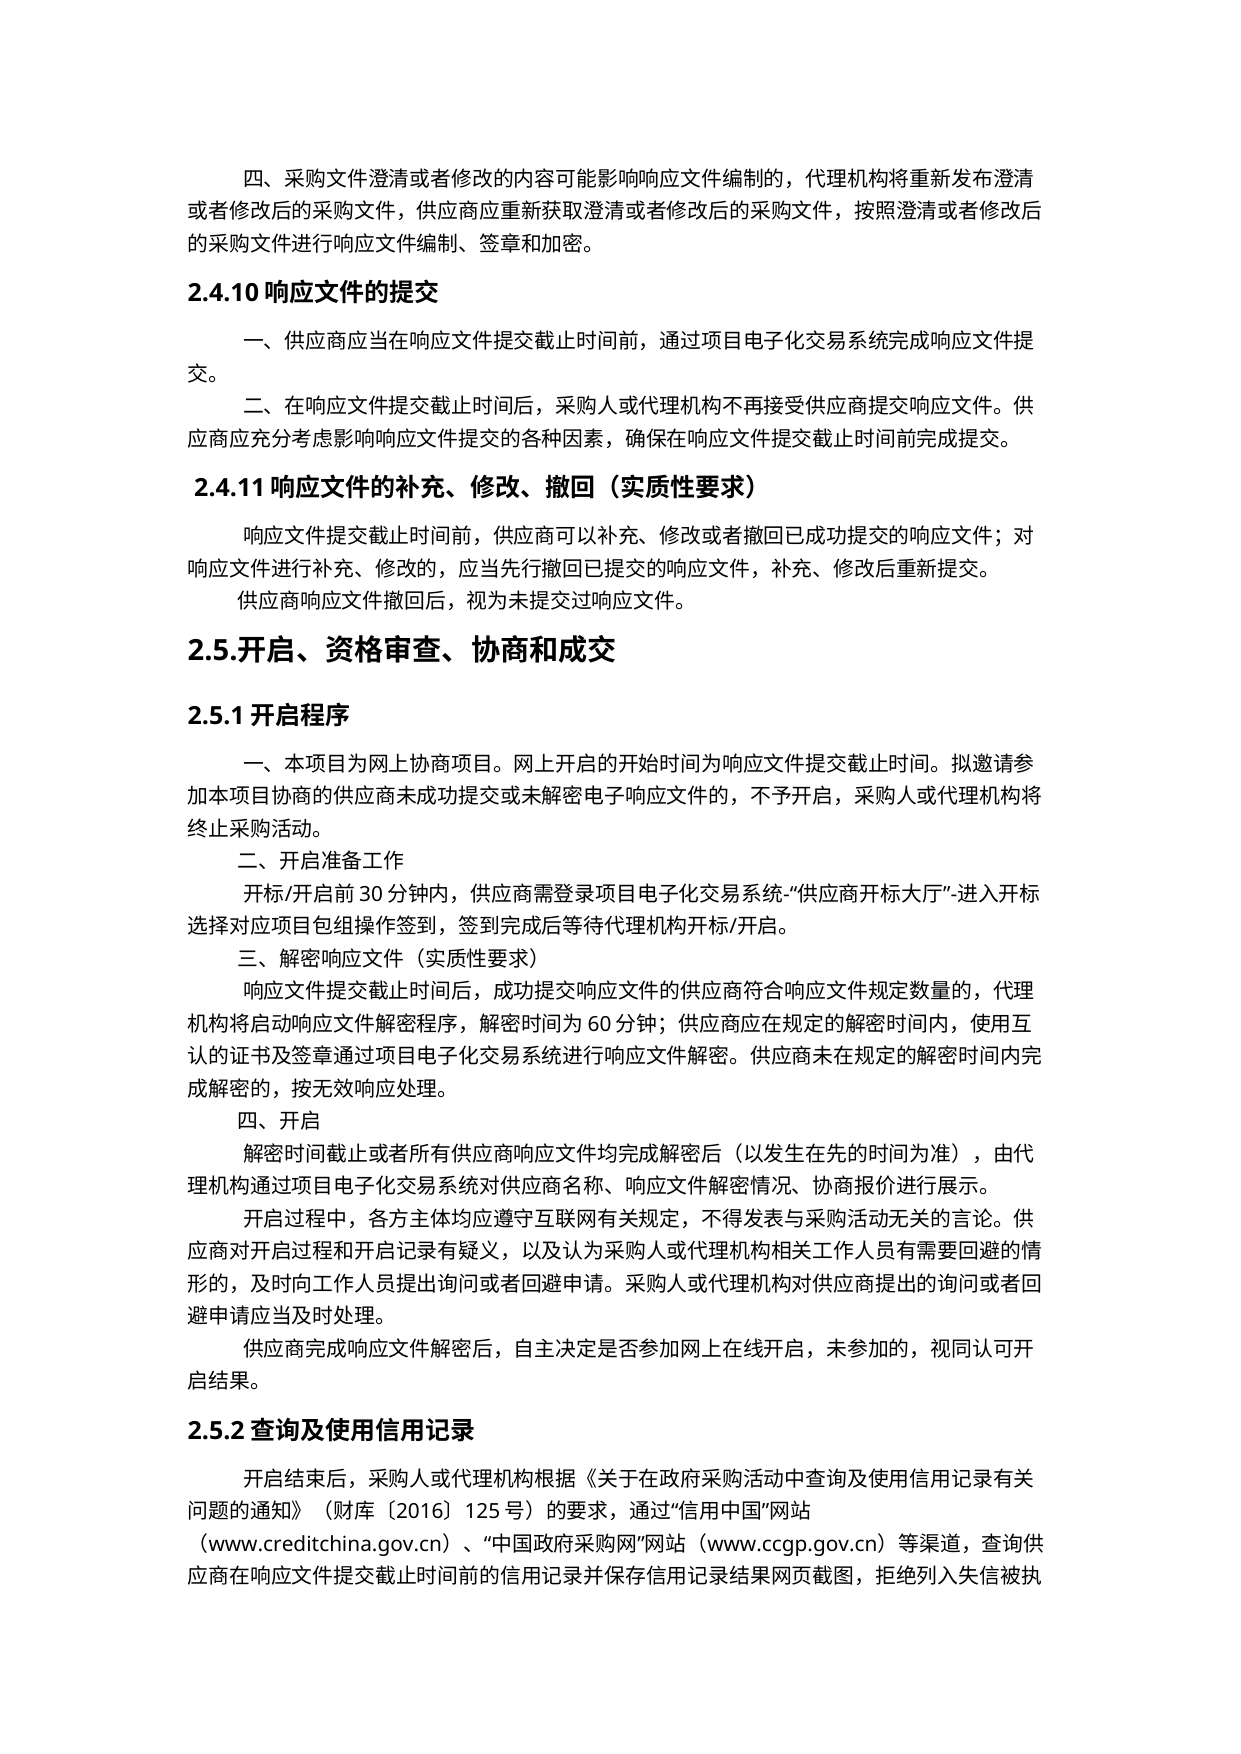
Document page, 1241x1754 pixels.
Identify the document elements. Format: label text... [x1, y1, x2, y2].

text 解密时间截止或者所有供应商响应文件均完成解密后（以发生在先的时间为准），由代理机构通过项目电子化交易系统对供应商名称、响应文件解密情况、协商报价进行展示。 [187, 1137, 1053, 1202]
text 供应商完成响应文件解密后，自主决定是否参加网上在线开启，未参加的，视同认可开启结果。 [187, 1332, 1053, 1397]
text 四、采购文件澄清或者修改的内容可能影响响应文件编制的，代理机构将重新发布澄清或者修改后的采购文件，供应商应重新获取澄清或者修改后的采购文件，按照澄清或者修改后的采购文件进行响应文件编制、签章和加密。 [187, 162, 1053, 259]
text 开标/开启前30分钟内，供应商需登录项目电子化交易系统-“供应商开标大厅”-进入开标选择对应项目包组操作签到，签到完成后等待代理机构开标/开启。 [187, 877, 1053, 942]
text 2.4.11响应文件的补充、修改、撤回（实质性要求） [187, 454, 1053, 519]
text 响应文件提交截止时间后，成功提交响应文件的供应商符合响应文件规定数量的，代理机构将启动响应文件解密程序，解密时间为60分钟；供应商应在规定的解密时间内，使用互认的证书及签章通过项目电子化交易系统进行响应文件解密。供应商未在规定的解密时间内完成解密的，按无效响应处理。 [187, 974, 1053, 1104]
text 开启过程中，各方主体均应遵守互联网有关规定，不得发表与采购活动无关的言论。供应商对开启过程和开启记录有疑义，以及认为采购人或代理机构相关工作人员有需要回避的情形的，及时向工作人员提出询问或者回避申请。采购人或代理机构对供应商提出的询问或者回避申请应当及时处理。 [187, 1202, 1053, 1332]
text 供应商响应文件撤回后，视为未提交过响应文件。 [187, 584, 1053, 617]
text 一、供应商应当在响应文件提交截止时间前，通过项目电子化交易系统完成响应文件提交。 [187, 324, 1053, 389]
text 响应文件提交截止时间前，供应商可以补充、修改或者撤回已成功提交的响应文件；对响应文件进行补充、修改的，应当先行撤回已提交的响应文件，补充、修改后重新提交。 [187, 519, 1053, 584]
text 2.5.2查询及使用信用记录 [187, 1397, 1053, 1462]
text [187, 1462, 1053, 1592]
text 四、开启 [187, 1104, 1053, 1137]
text 2.5.1开启程序 [187, 682, 1053, 747]
text 2.4.10响应文件的提交 [187, 259, 1053, 324]
text 2.5.开启、资格审查、协商和成交 [187, 617, 1053, 682]
text 二、开启准备工作 [187, 844, 1053, 877]
text 三、解密响应文件（实质性要求） [187, 942, 1053, 974]
text 一、本项目为网上协商项目。网上开启的开始时间为响应文件提交截止时间。拟邀请参加本项目协商的供应商未成功提交或未解密电子响应文件的，不予开启，采购人或代理机构将终止采购活动。 [187, 747, 1053, 844]
text 二、在响应文件提交截止时间后，采购人或代理机构不再接受供应商提交响应文件。供应商应充分考虑影响响应文件提交的各种因素，确保在响应文件提交截止时间前完成提交。 [187, 389, 1053, 454]
